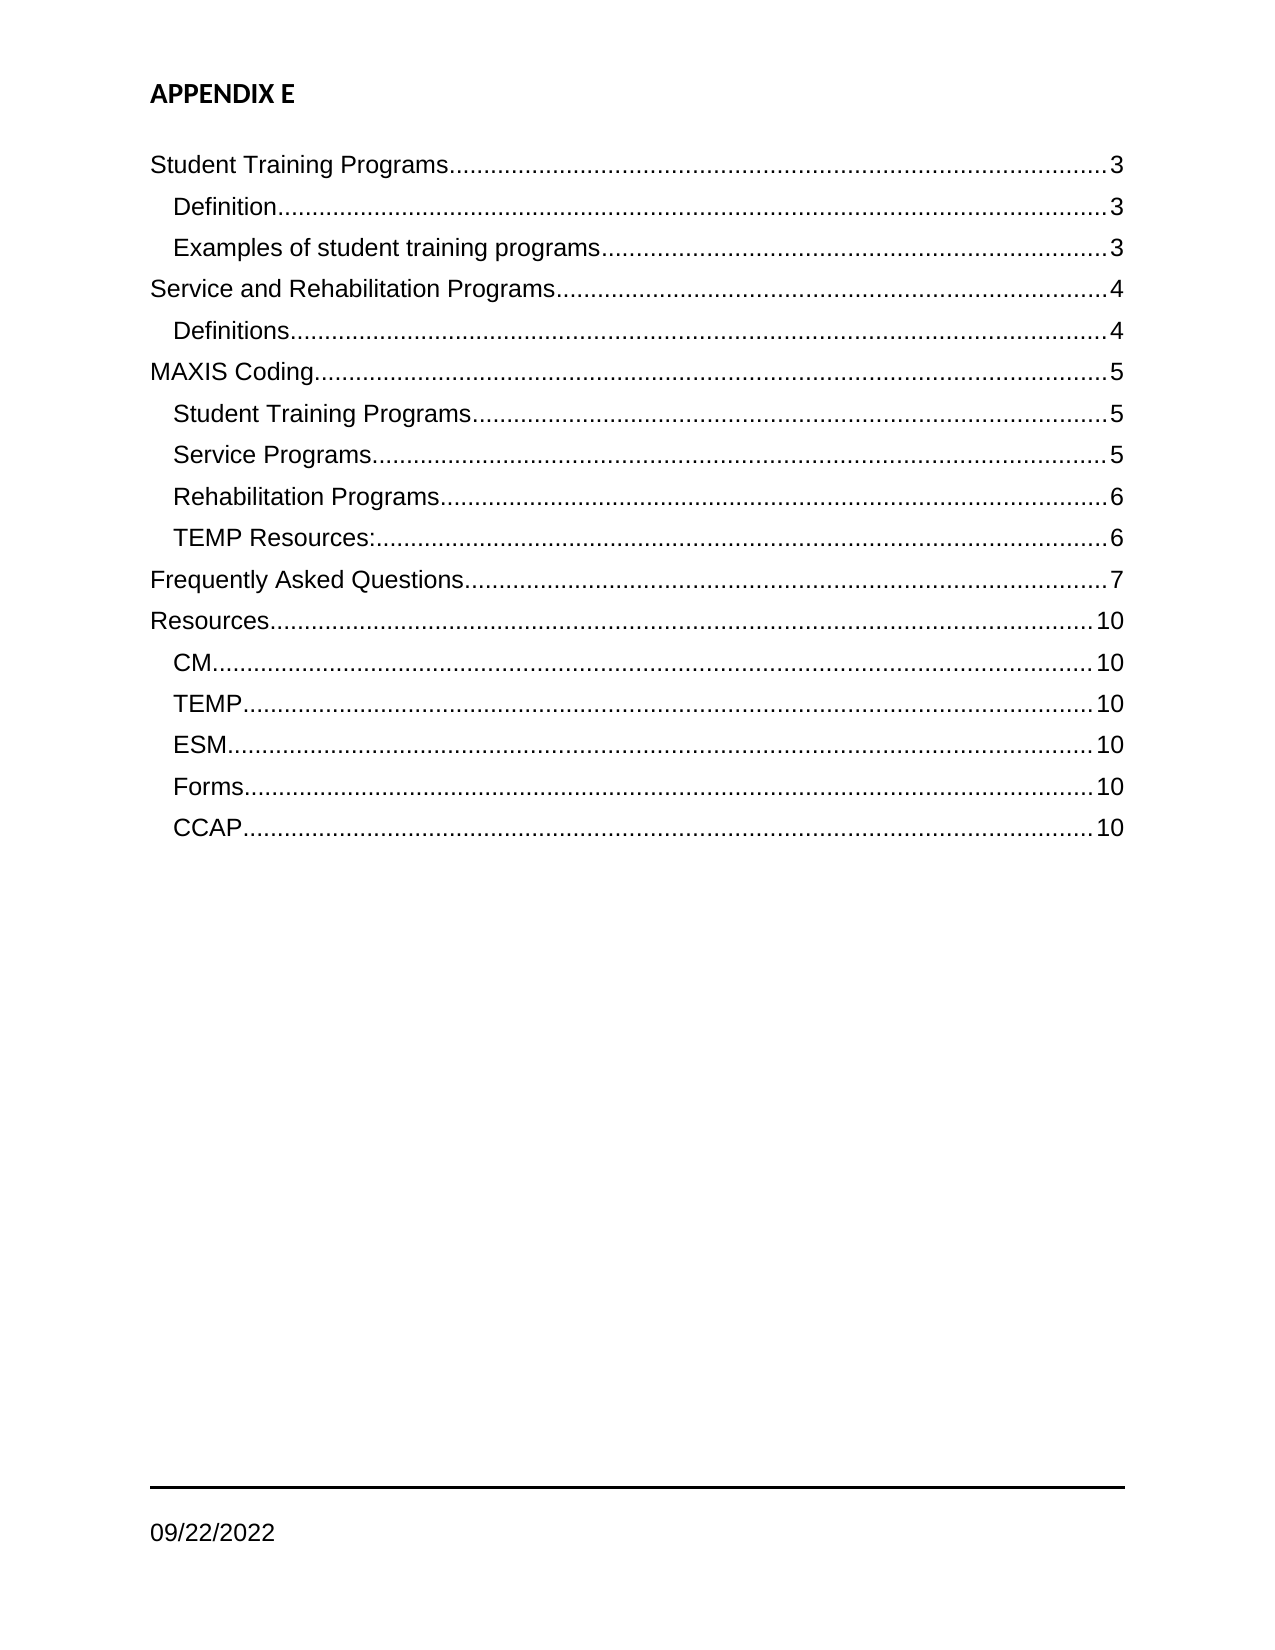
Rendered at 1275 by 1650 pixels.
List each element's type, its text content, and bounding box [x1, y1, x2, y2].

text CM 10 [173, 647, 1125, 676]
text Forms 10 [173, 772, 1125, 801]
text Resources 10 [150, 606, 1125, 635]
text Definition 3 [173, 191, 1125, 220]
text Definitions 4 [173, 316, 1125, 344]
text Rehabilitation Programs 6 [173, 482, 1125, 510]
text Service and Rehabilitation Programs 4 [150, 274, 1125, 303]
text Examples of student training programs 3 [173, 233, 1125, 262]
text CCAP 10 [173, 813, 1125, 842]
text Student Training Programs 5 [173, 399, 1125, 427]
text MAXIS Coding 5 [150, 357, 1125, 386]
text TEMP Resources: 6 [173, 523, 1125, 552]
text TEMP 10 [173, 689, 1125, 718]
text Service Programs 5 [173, 440, 1125, 469]
text Student Training Programs 3 [150, 150, 1125, 179]
text Frequently Asked Questions 7 [150, 564, 1125, 593]
text ESM 10 [173, 730, 1125, 759]
